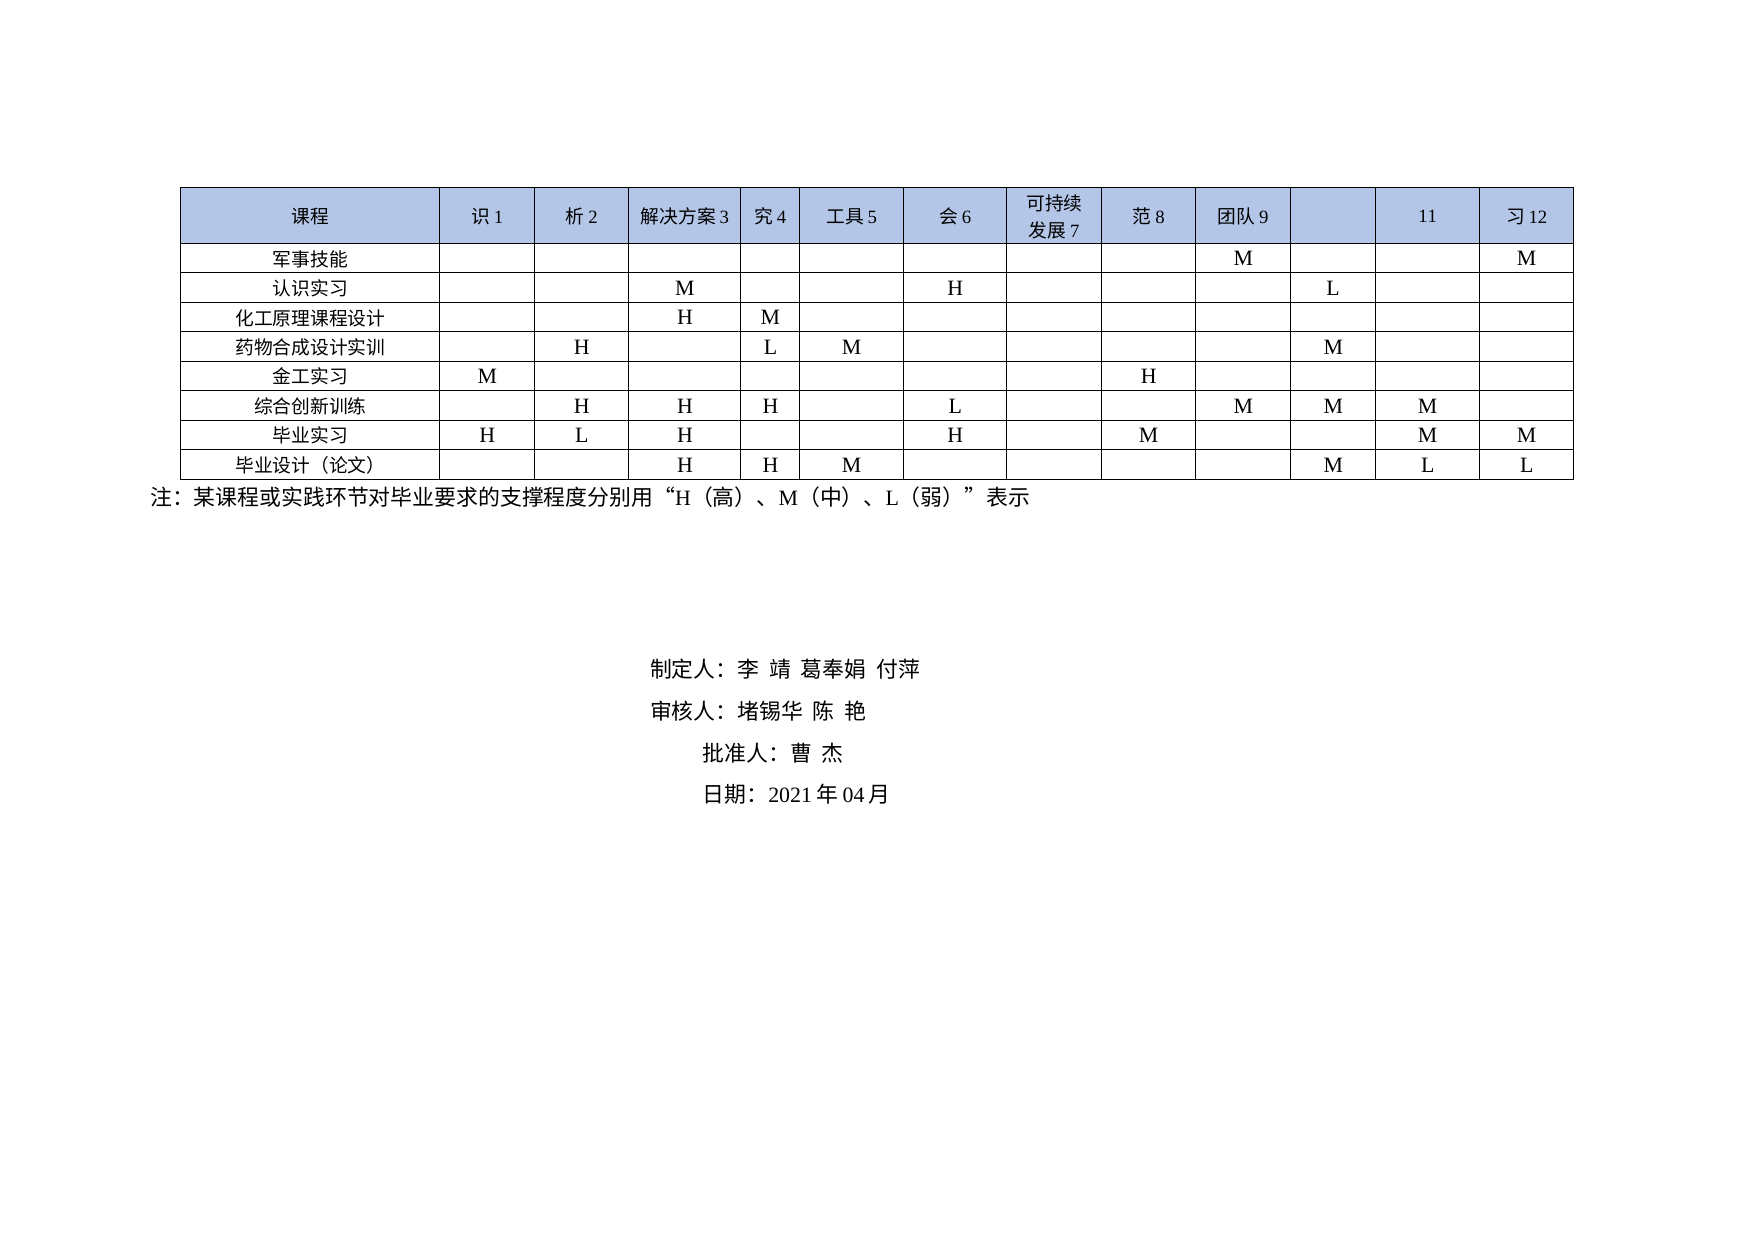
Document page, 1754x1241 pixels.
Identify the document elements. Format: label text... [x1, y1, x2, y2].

table_cell H [1102, 362, 1195, 390]
table_cell [800, 391, 903, 419]
table_cell 军事技能 [181, 244, 439, 272]
table_cell H [629, 450, 740, 478]
table_cell H [535, 391, 628, 419]
table_cell [535, 450, 628, 478]
table_cell 环境和可持续发展7 [1007, 188, 1101, 243]
table_cell [741, 273, 799, 302]
table_cell [440, 332, 534, 361]
table_cell M [1376, 391, 1479, 419]
table_cell M [1480, 244, 1573, 272]
table_cell [1196, 332, 1290, 361]
table_cell [535, 362, 628, 390]
table_cell [629, 362, 740, 390]
table_cell [1291, 362, 1375, 390]
table_cell 毕业设计（论文） [181, 450, 439, 478]
table_cell [1376, 332, 1479, 361]
table_cell [440, 273, 534, 302]
table_cell [1007, 303, 1101, 331]
table_cell [800, 273, 903, 302]
table_cell L [904, 391, 1006, 419]
text 批准人：曹 杰 [150, 728, 1604, 769]
table_cell [440, 244, 534, 272]
table_cell 问题分析2 [535, 188, 628, 243]
table_cell 毕业实习 [181, 421, 439, 449]
table_cell M [1291, 450, 1375, 478]
table_cell H [629, 391, 740, 419]
table_cell [1102, 273, 1195, 302]
table_cell [1007, 244, 1101, 272]
table_cell M [800, 450, 903, 478]
table_cell 研究4 [741, 188, 799, 243]
table_cell [741, 421, 799, 449]
table_cell H [741, 450, 799, 478]
table_cell [904, 332, 1006, 361]
table_cell [629, 332, 740, 361]
table_cell [1007, 391, 1101, 419]
table_cell H [535, 332, 628, 361]
table_cell L [1480, 450, 1573, 478]
table_cell M [1291, 391, 1375, 419]
table_cell 综合创新训练 [181, 391, 439, 419]
table_cell [535, 303, 628, 331]
table_cell [1376, 362, 1479, 390]
table_cell 职业规范8 [1102, 188, 1195, 243]
table_cell [800, 303, 903, 331]
table_cell [904, 244, 1006, 272]
table_cell [440, 303, 534, 331]
table_cell [1376, 303, 1479, 331]
table_cell [741, 362, 799, 390]
table_cell [1007, 362, 1101, 390]
table_cell M [1291, 332, 1375, 361]
table_cell H [904, 273, 1006, 302]
table_cell [1480, 391, 1573, 419]
table_cell [904, 362, 1006, 390]
table_cell [1291, 244, 1375, 272]
table_cell [1102, 450, 1195, 478]
table_cell [741, 244, 799, 272]
text 注：某课程或实践环节对毕业要求的支撑程度分别用“H（高）、M（中）、L（弱）”表示 [150, 479, 1604, 511]
table_cell 项目管理11 [1376, 188, 1479, 243]
table_cell [1480, 273, 1573, 302]
text 审核人：堵锡华 陈 艳 [150, 686, 1604, 728]
table_cell [1102, 244, 1195, 272]
table_cell [1196, 421, 1290, 449]
table_cell [1196, 362, 1290, 390]
table_cell [1376, 244, 1479, 272]
table_cell [1196, 273, 1290, 302]
table_cell [440, 450, 534, 478]
table_cell H [629, 421, 740, 449]
table_cell M [741, 303, 799, 331]
table_cell 工程知识1 [440, 188, 534, 243]
table_cell 设计/开发解决方案3 [629, 188, 740, 243]
table_cell H [440, 421, 534, 449]
table_cell 认识实习 [181, 273, 439, 302]
table_cell M [440, 362, 534, 390]
table_cell [904, 450, 1006, 478]
table_cell [535, 273, 628, 302]
table_cell M [1196, 391, 1290, 419]
table_cell 药物合成设计实训 [181, 332, 439, 361]
table_cell 化工原理课程设计 [181, 303, 439, 331]
table_cell [1102, 303, 1195, 331]
table_cell 工程与社会6 [904, 188, 1006, 243]
table_cell [1102, 391, 1195, 419]
table_cell [800, 362, 903, 390]
table_cell [1196, 450, 1290, 478]
text 制定人：李 靖 葛奉娟 付萍 [150, 644, 1604, 686]
table_cell [904, 303, 1006, 331]
table_cell M [800, 332, 903, 361]
table_cell [1480, 303, 1573, 331]
table_cell M [1102, 421, 1195, 449]
table_cell [800, 421, 903, 449]
table_cell L [1376, 450, 1479, 478]
table_cell [1480, 362, 1573, 390]
table_cell L [1291, 273, 1375, 302]
text 日期：2021年04月 [150, 769, 1604, 811]
table_cell L [741, 332, 799, 361]
table_cell 个人与团队9 [1196, 188, 1290, 243]
table_cell L [535, 421, 628, 449]
table_cell M [629, 273, 740, 302]
table_cell H [741, 391, 799, 419]
table_cell 终身学习12 [1480, 188, 1573, 243]
table_cell [1007, 332, 1101, 361]
table_cell [1291, 421, 1375, 449]
table_cell [1007, 450, 1101, 478]
table_cell [1196, 303, 1290, 331]
table_cell [1007, 273, 1101, 302]
table_cell M [1480, 421, 1573, 449]
table_cell 能力 课程 [181, 188, 439, 243]
table_cell [1007, 421, 1101, 449]
table_cell [1102, 332, 1195, 361]
table_cell [1480, 332, 1573, 361]
table_cell [440, 391, 534, 419]
table_cell [1291, 303, 1375, 331]
table_cell M [1196, 244, 1290, 272]
table_cell [535, 244, 628, 272]
table_cell H [629, 303, 740, 331]
table_cell M [1376, 421, 1479, 449]
table_cell 使用现代工具5 [800, 188, 903, 243]
table_cell 沟通10 [1291, 188, 1375, 243]
table_cell 金工实习 [181, 362, 439, 390]
table_cell [1376, 273, 1479, 302]
table_cell [629, 244, 740, 272]
table_cell H [904, 421, 1006, 449]
table_cell [800, 244, 903, 272]
